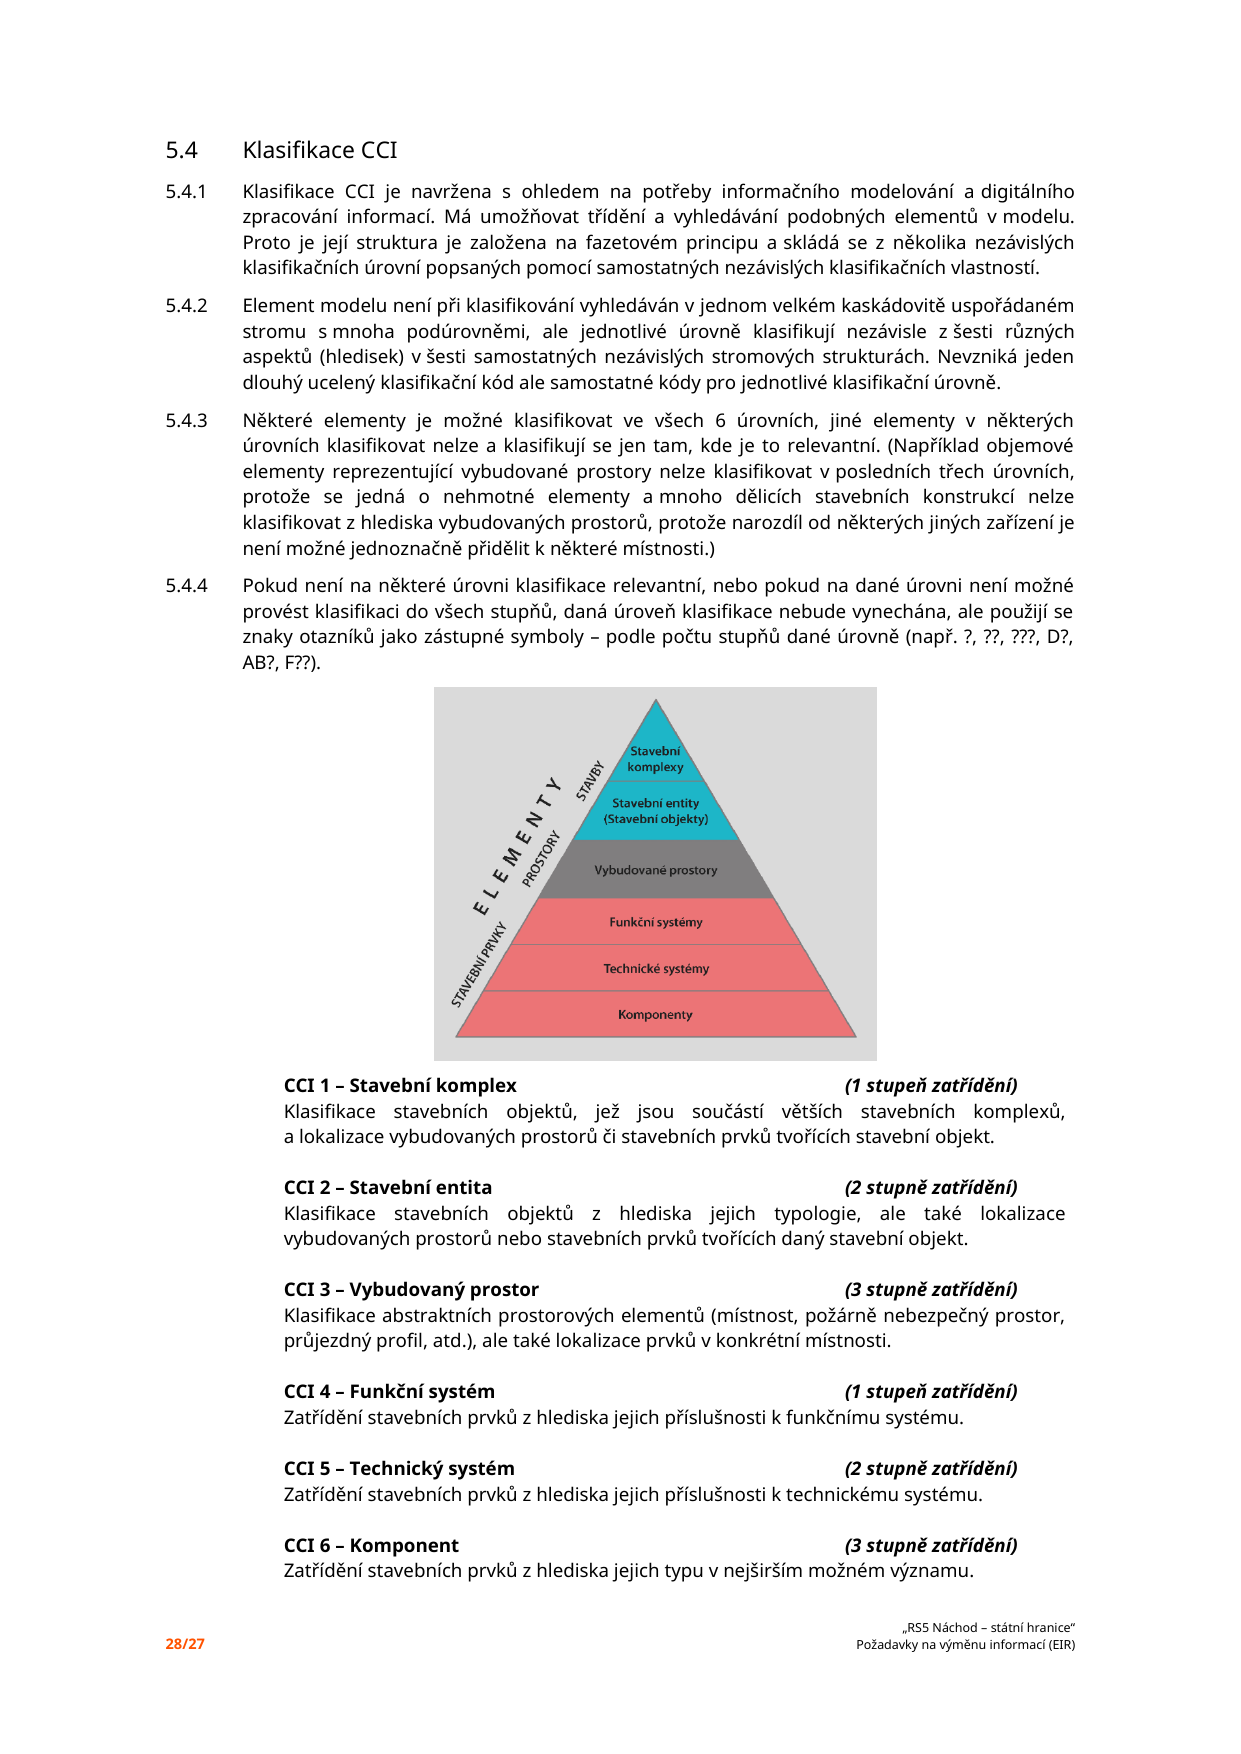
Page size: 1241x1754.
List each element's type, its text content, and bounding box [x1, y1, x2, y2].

list Klasifikace stavebních objektů z hlediska jejich typologie, ale také lokalizace vybudovaných prostorů nebo stavebních prvků tvořících daný stavební objekt. [283, 1200, 1066, 1251]
text Pokud není na některé úrovni klasifikace relevantní, nebo pokud na dané úrovni není možné provést klasifikaci do všech stupňů, daná úroveň klasifikace nebude vynechána, ale použijí se znaky otazníků jako zástupné symboly – podle počtu stupňů dané úrovně (např. ?, ??, ???, D?, AB?, F??). [165, 573, 1075, 675]
list CCI 2 – Stavební entita (2 stupně zatřídění) [283, 1175, 1066, 1200]
text Některé elementy je možné klasifikovat ve všech 6 úrovních, jiné elementy v některých úrovních klasifikovat nelze a klasifikují se jen tam, kde je to relevantní. (Například objemové elementy reprezentující vybudované prostory nelze klasifikovat v posledních třech úrovních, protože se jedná o nehmotné elementy a mnoho dělicích stavebních konstrukcí nelze klasifikovat z hlediska vybudovaných prostorů, protože narozdíl od některých jiných zařízení je není možné jednoznačně přidělit k některé místnosti.) [165, 407, 1075, 560]
text Element modelu není při klasifikování vyhledáván v jednom velkém kaskádovitě uspořádaném stromu s mnoha podúrovněmi, ale jednotlivé úrovně klasifikují nezávisle z šesti různých aspektů (hledisek) v šesti samostatných nezávislých stromových strukturách. Nevzniká jeden dlouhý ucelený klasifikační kód ale samostatné kódy pro jednotlivé klasifikační úrovně. [165, 293, 1075, 395]
list Zatřídění stavebních prvků z hlediska jejich typu v nejširším možném významu. [283, 1557, 1066, 1583]
list Klasifikace abstraktních prostorových elementů (místnost, požárně nebezpečný prostor, průjezdný profil, atd.), ale také lokalizace prvků v konkrétní místnosti. [283, 1302, 1066, 1353]
list CCI 6 – Komponent (3 stupně zatřídění) [283, 1532, 1066, 1557]
list CCI 4 – Funkční systém (1 stupeň zatřídění) [283, 1379, 1066, 1404]
text Klasifikace CCI je navržena s ohledem na potřeby informačního modelování a digitálního zpracování informací. Má umožňovat třídění a vyhledávání podobných elementů v modelu. Proto je její struktura je založena na fazetovém principu a skládá se z několika nezávislých klasifikačních úrovní popsaných pomocí samostatných nezávislých klasifikačních vlastností. [165, 178, 1075, 280]
list Zatřídění stavebních prvků z hlediska jejich příslušnosti k funkčnímu systému. [283, 1404, 1066, 1430]
picture [434, 687, 877, 1061]
list CCI 5 – Technický systém (2 stupně zatřídění) [283, 1455, 1066, 1481]
list Klasifikace stavebních objektů, jež jsou součástí větších stavebních komplexů, a lokalizace vybudovaných prostorů či stavebních prvků tvořících stavební objekt. [283, 1098, 1066, 1149]
text Klasifikace CCI [165, 134, 1075, 166]
list CCI 1 – Stavební komplex (1 stupeň zatřídění) [283, 1073, 1066, 1098]
list CCI 3 – Vybudovaný prostor (3 stupně zatřídění) [283, 1277, 1066, 1302]
list Zatřídění stavebních prvků z hlediska jejich příslušnosti k technickému systému. [283, 1481, 1066, 1506]
